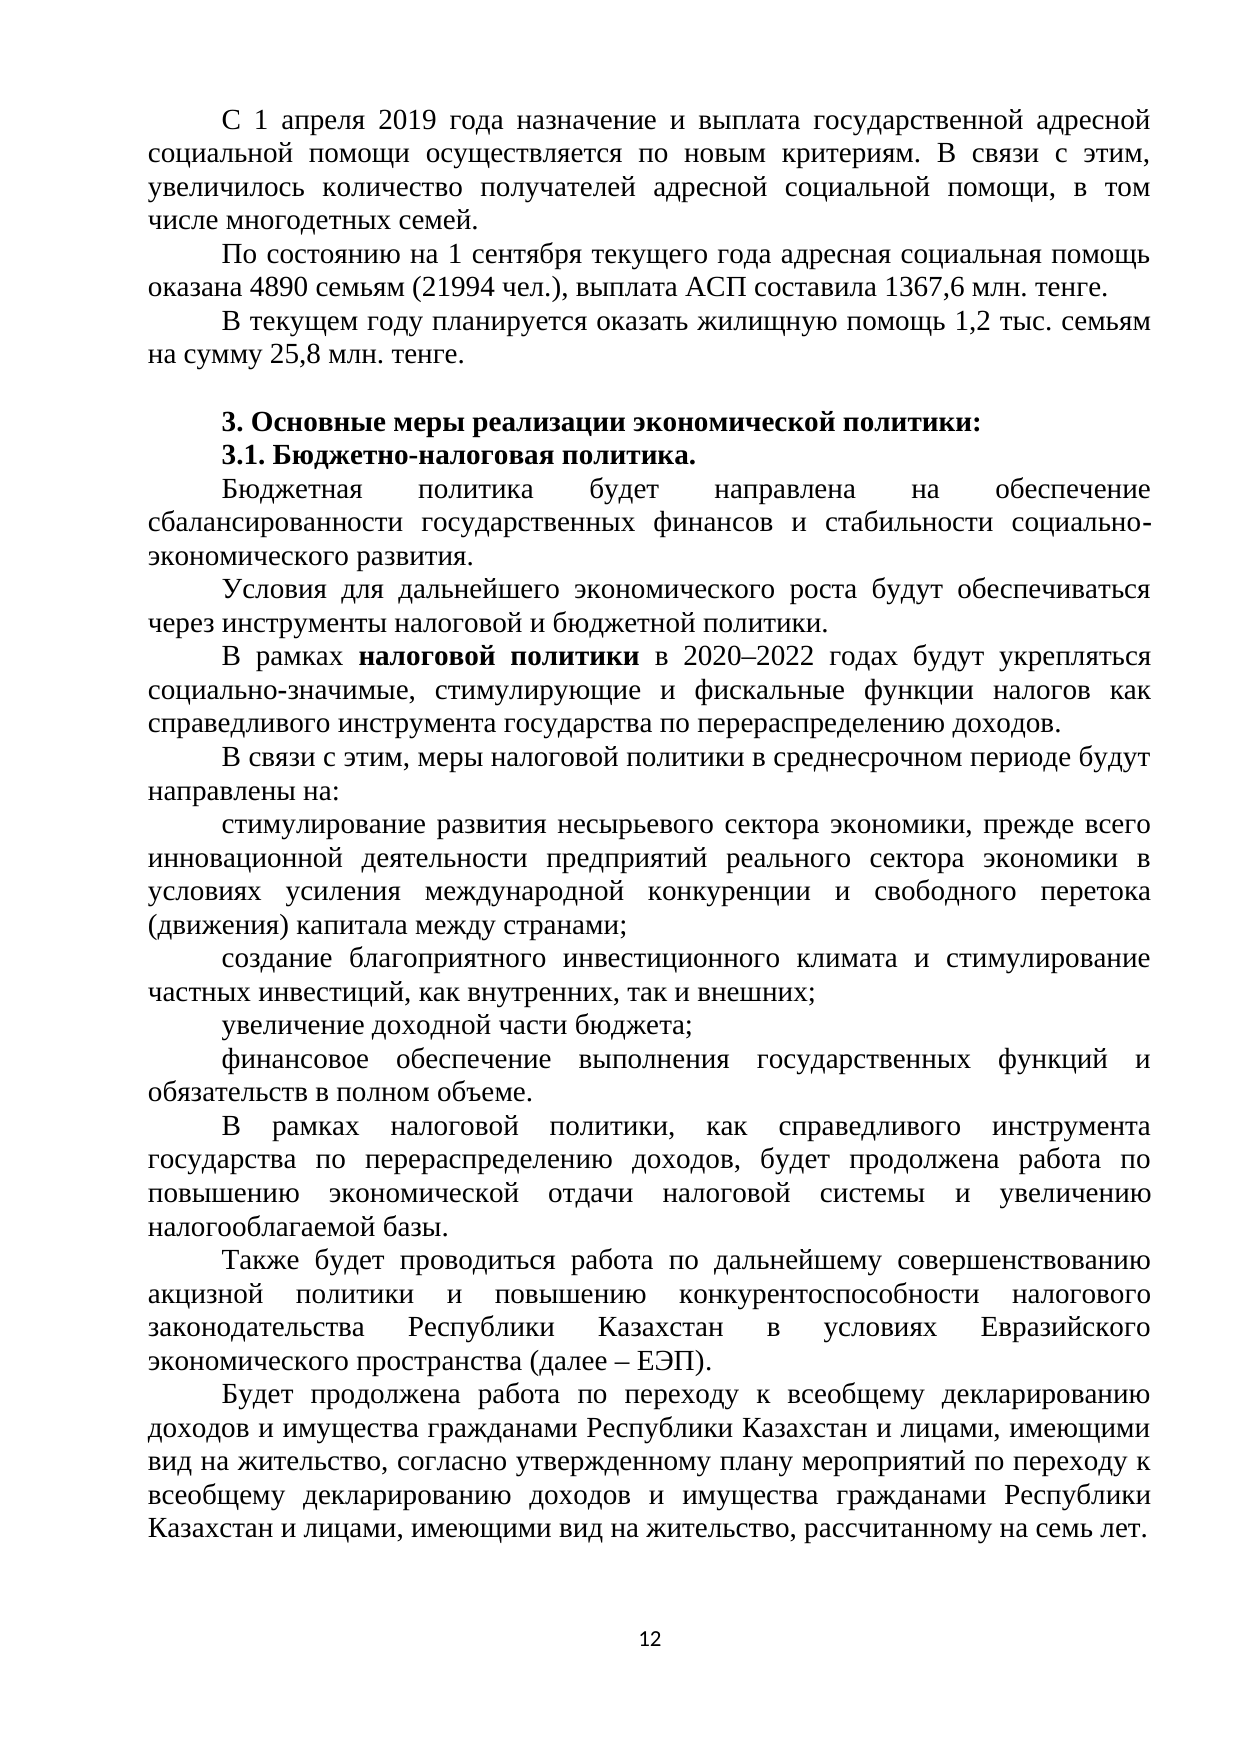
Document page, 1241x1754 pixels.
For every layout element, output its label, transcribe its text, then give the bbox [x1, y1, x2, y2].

text С 1 апреля 2019 года назначение и выплата государственной адресной социальной помощи осуществляется по новым критериям. В связи с этим, увеличилось количество получателей адресной социальной помощи, в том числе многодетных семей. [148, 102, 1152, 236]
text В рамках налоговой политики, как справедливого инструмента государства по перераспределению доходов, будет продолжена работа по повышению экономической отдачи налоговой системы и увеличению налогооблагаемой базы. [148, 1108, 1152, 1242]
text финансовое обеспечение выполнения государственных функций и обязательств в полном объеме. [148, 1041, 1152, 1108]
text создание благоприятного инвестиционного климата и стимулирование частных инвестиций, как внутренних, так и внешних; [148, 940, 1152, 1007]
text стимулирование развития несырьевого сектора экономики, прежде всего инновационной деятельности предприятий реального сектора экономики в условиях усиления международной конкуренции и свободного перетока (движения) капитала между странами; [148, 806, 1152, 940]
text Условия для дальнейшего экономического роста будут обеспечиваться через инструменты налоговой и бюджетной политики. [148, 571, 1152, 638]
text По состоянию на 1 сентября текущего года адресная социальная помощь оказана 4890 семьям (21994 чел.), выплата АСП составила 1367,6 млн. тенге. [148, 236, 1152, 303]
text увеличение доходной части бюджета; [148, 1007, 1152, 1041]
text Также будет проводиться работа по дальнейшему совершенствованию акцизной политики и повышению конкурентоспособности налогового законодательства Республики Казахстан в условиях Евразийского экономического пространства (далее – ЕЭП). [148, 1242, 1152, 1376]
text Будет продолжена работа по переходу к всеобщему декларированию доходов и имущества гражданами Республики Казахстан и лицами, имеющими вид на жительство, согласно утвержденному плану мероприятий по переходу к всеобщему декларированию доходов и имущества гражданами Республики Казахстан и лицами, имеющими вид на жительство, рассчитанному на семь лет. [148, 1376, 1152, 1607]
text В текущем году планируется оказать жилищную помощь 1,2 тыс. семьям на сумму 25,8 млн. тенге. [148, 303, 1152, 370]
text В связи с этим, меры налоговой политики в среднесрочном периоде будут направлены на: [148, 739, 1152, 806]
text 3.1. Бюджетно-налоговая политика. [148, 437, 1152, 471]
text Бюджетная политика будет направлена на обеспечение сбалансированности государственных финансов и стабильности социально-экономического развития. [148, 471, 1152, 571]
text В рамках налоговой политики в 2020–2022 годах будут укрепляться социально-значимые, стимулирующие и фискальные функции налогов как справедливого инструмента государства по перераспределению доходов. [148, 638, 1152, 739]
text 3. Основные меры реализации экономической политики: [148, 404, 1152, 437]
